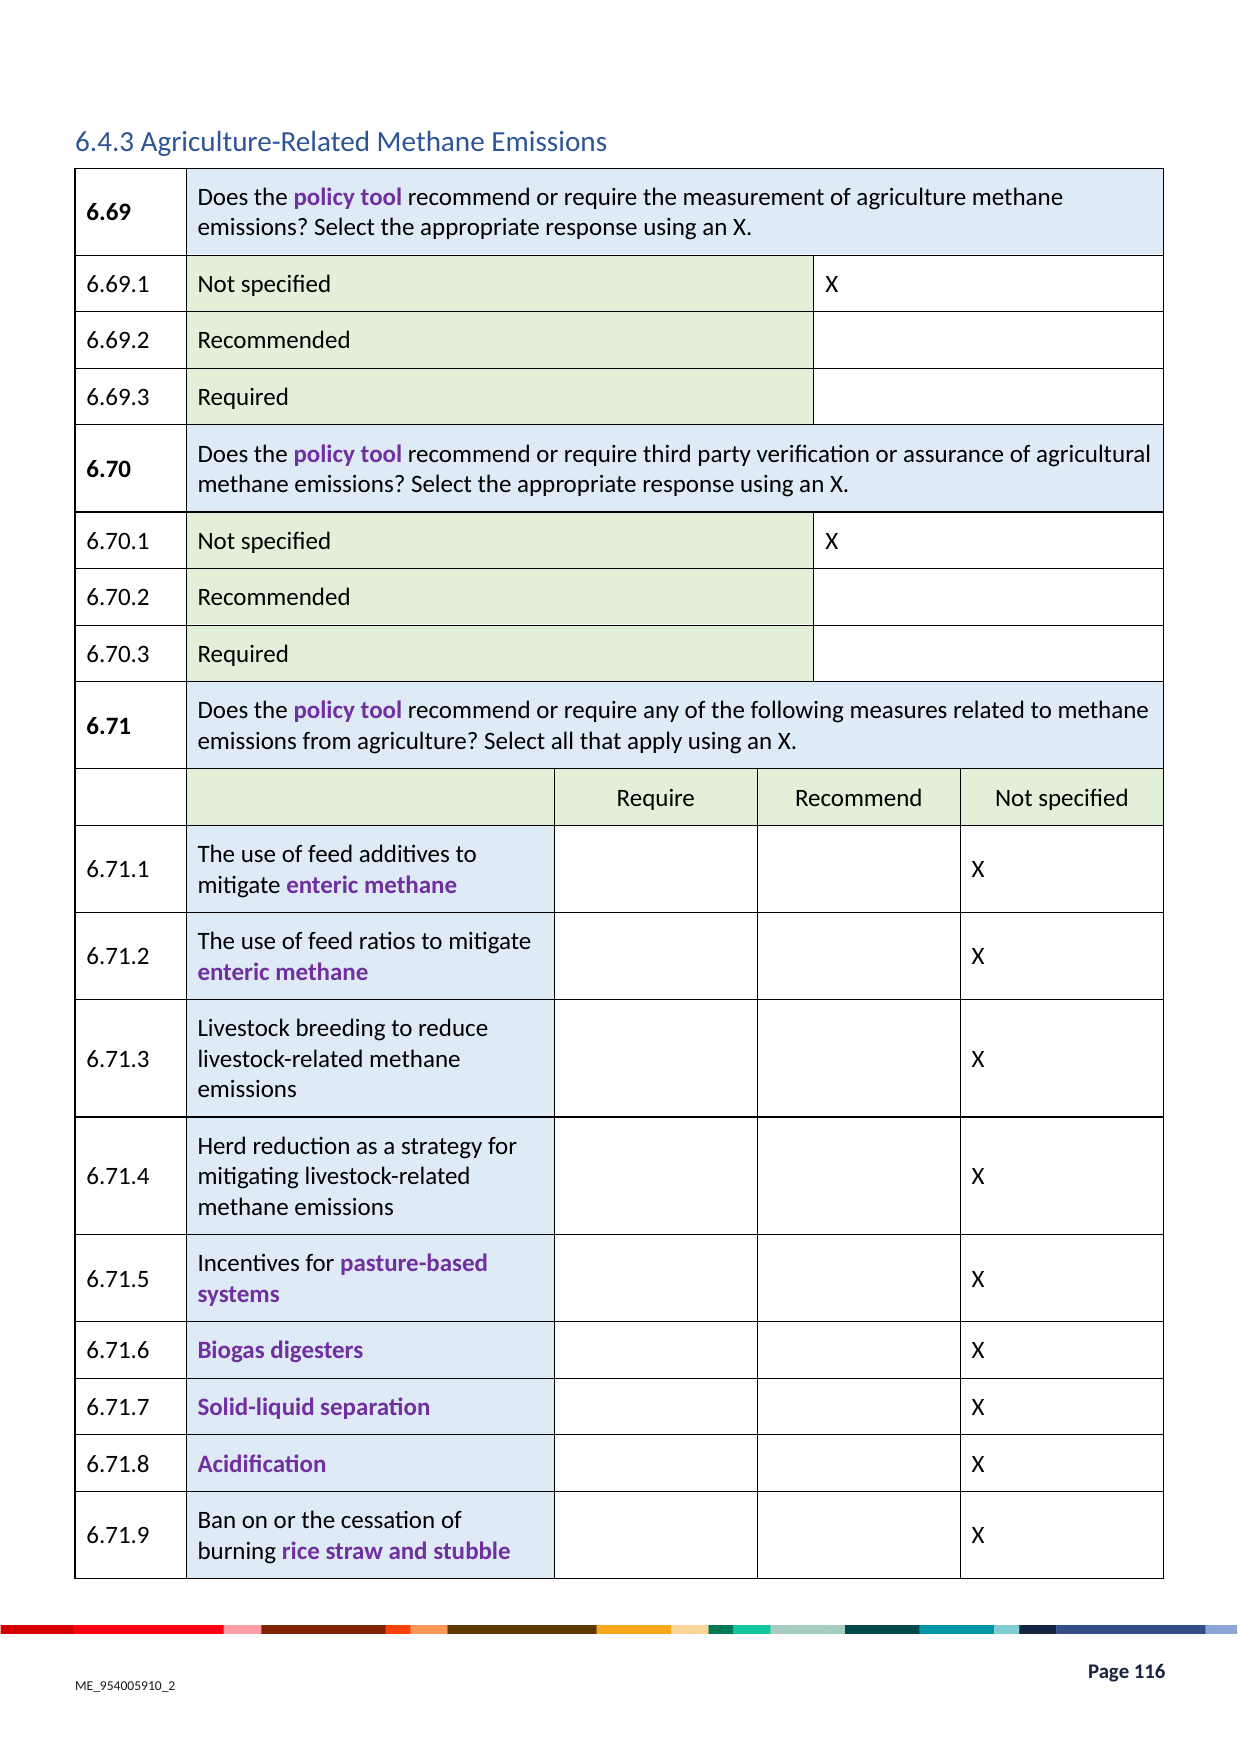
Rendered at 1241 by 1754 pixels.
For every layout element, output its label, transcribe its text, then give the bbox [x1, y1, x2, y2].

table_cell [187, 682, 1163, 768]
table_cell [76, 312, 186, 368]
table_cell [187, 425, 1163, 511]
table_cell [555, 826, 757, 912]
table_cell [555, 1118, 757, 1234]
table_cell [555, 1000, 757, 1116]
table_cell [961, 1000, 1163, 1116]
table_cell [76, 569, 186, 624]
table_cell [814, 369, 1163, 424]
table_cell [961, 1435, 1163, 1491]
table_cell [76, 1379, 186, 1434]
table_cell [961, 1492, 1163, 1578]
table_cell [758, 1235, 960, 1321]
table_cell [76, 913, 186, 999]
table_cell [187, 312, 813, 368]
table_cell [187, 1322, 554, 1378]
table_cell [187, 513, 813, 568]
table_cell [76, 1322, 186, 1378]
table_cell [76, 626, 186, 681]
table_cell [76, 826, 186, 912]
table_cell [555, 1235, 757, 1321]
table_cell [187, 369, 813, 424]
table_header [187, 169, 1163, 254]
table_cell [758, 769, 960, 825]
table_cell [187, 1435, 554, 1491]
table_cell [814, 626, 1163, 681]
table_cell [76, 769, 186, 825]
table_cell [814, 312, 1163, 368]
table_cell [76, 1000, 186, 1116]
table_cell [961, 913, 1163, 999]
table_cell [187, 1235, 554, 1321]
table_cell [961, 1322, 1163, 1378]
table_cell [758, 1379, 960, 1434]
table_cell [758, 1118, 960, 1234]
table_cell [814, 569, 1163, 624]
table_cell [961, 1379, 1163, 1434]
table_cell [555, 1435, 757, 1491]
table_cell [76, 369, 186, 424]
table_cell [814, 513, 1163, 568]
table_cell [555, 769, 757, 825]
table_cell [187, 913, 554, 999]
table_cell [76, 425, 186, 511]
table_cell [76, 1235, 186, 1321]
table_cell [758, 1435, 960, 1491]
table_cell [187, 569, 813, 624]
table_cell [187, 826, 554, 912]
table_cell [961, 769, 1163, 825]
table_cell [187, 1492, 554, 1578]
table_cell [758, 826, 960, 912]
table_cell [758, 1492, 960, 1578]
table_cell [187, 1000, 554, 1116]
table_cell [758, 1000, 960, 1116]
subtitle 6.4.3 Agriculture-Related Methane Emissions [75, 123, 1165, 159]
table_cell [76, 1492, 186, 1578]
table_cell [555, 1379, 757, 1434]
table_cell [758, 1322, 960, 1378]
picture [0, 1625, 1236, 1634]
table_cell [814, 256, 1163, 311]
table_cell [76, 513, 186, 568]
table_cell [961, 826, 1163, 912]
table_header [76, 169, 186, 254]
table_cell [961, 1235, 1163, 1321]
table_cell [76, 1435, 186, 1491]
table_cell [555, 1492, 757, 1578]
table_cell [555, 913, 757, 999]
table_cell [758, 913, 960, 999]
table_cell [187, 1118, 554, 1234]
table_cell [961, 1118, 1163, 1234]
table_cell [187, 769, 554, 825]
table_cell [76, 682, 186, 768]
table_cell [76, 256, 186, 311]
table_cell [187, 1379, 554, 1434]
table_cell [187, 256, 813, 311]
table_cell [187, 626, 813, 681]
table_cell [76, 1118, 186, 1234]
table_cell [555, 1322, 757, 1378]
